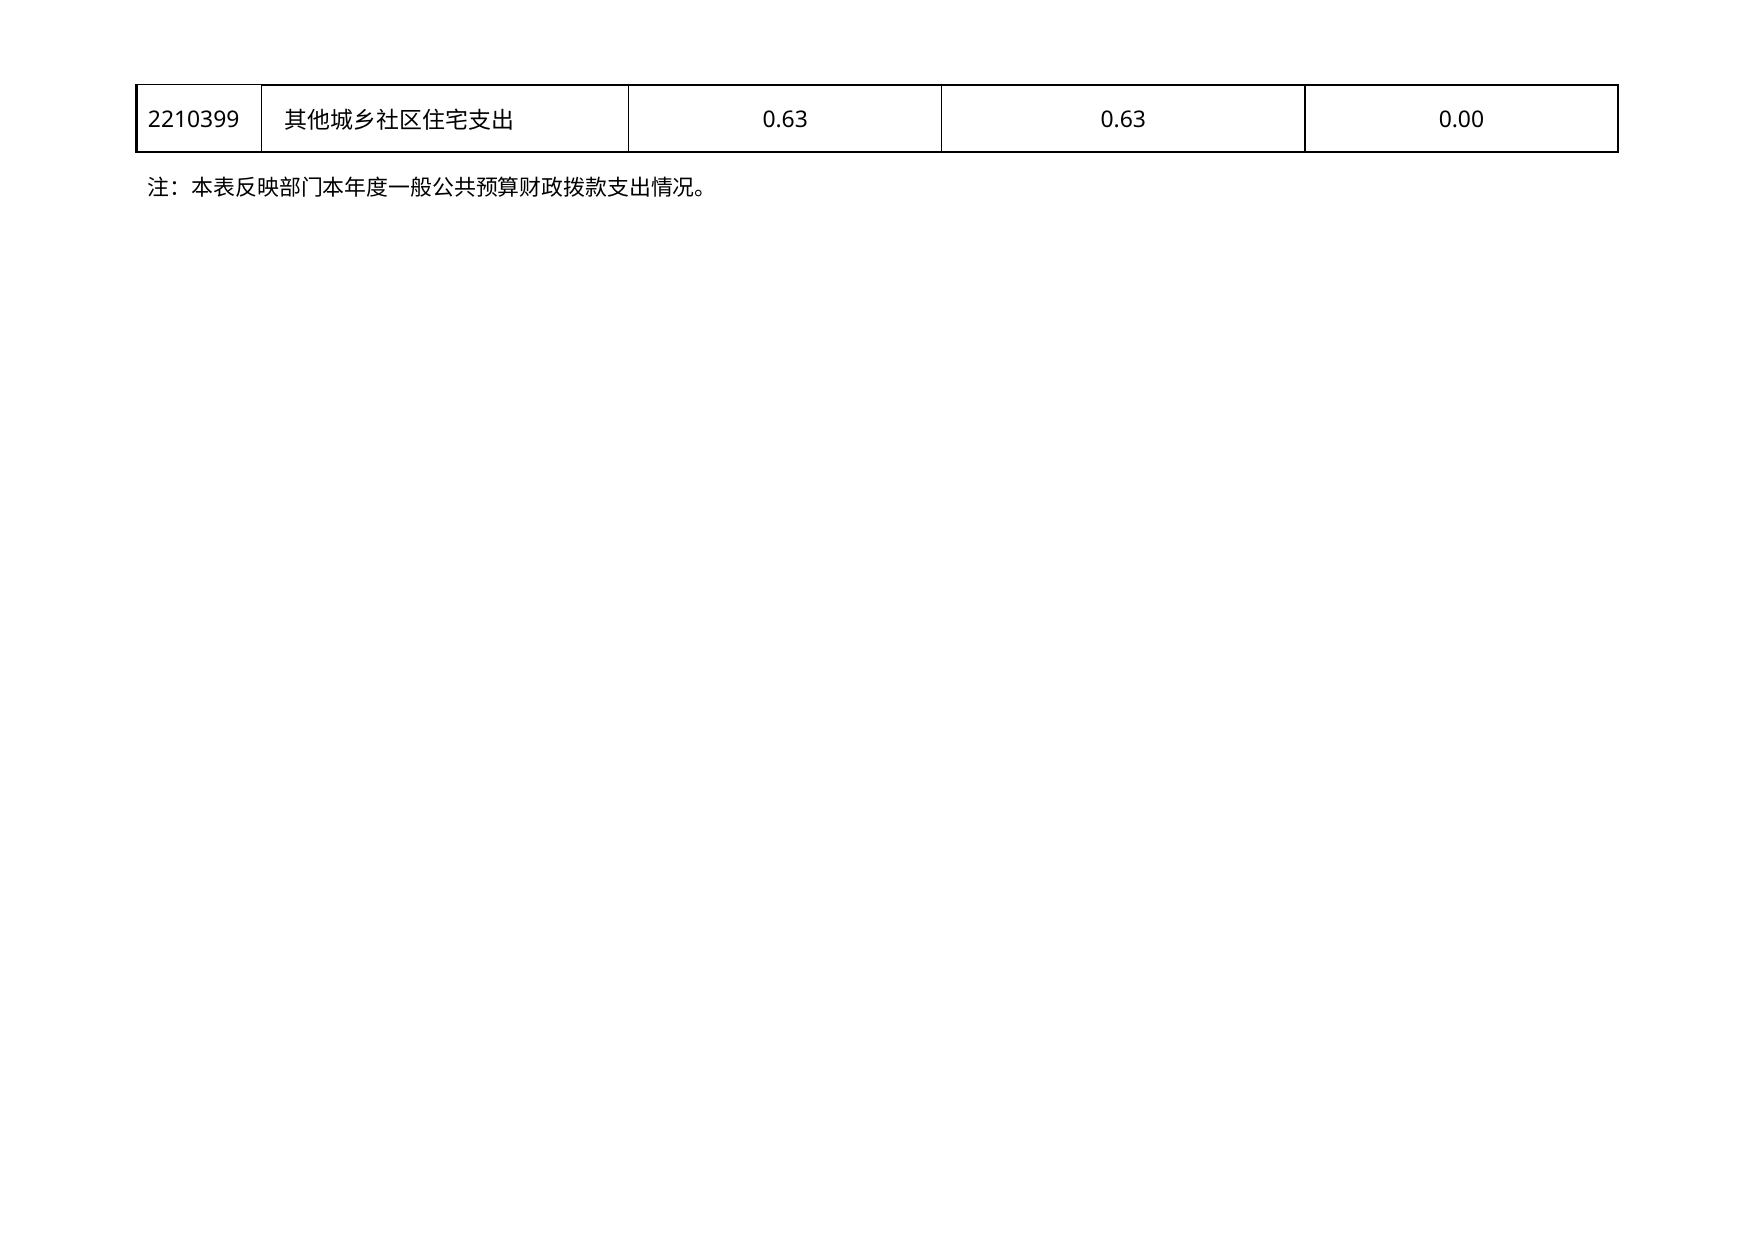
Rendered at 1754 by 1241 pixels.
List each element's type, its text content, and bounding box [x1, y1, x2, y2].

table_cell 0.63 [629, 86, 941, 151]
table_cell 其他城乡社区住宅支出 [262, 86, 628, 151]
table_cell 注：本表反映部门本年度一般公共预算财政拨款支出情况。 [136, 153, 1618, 218]
table_cell 0.00 [1306, 86, 1617, 151]
table_cell 0.63 [942, 86, 1304, 151]
table_cell 2210399 [138, 85, 261, 151]
